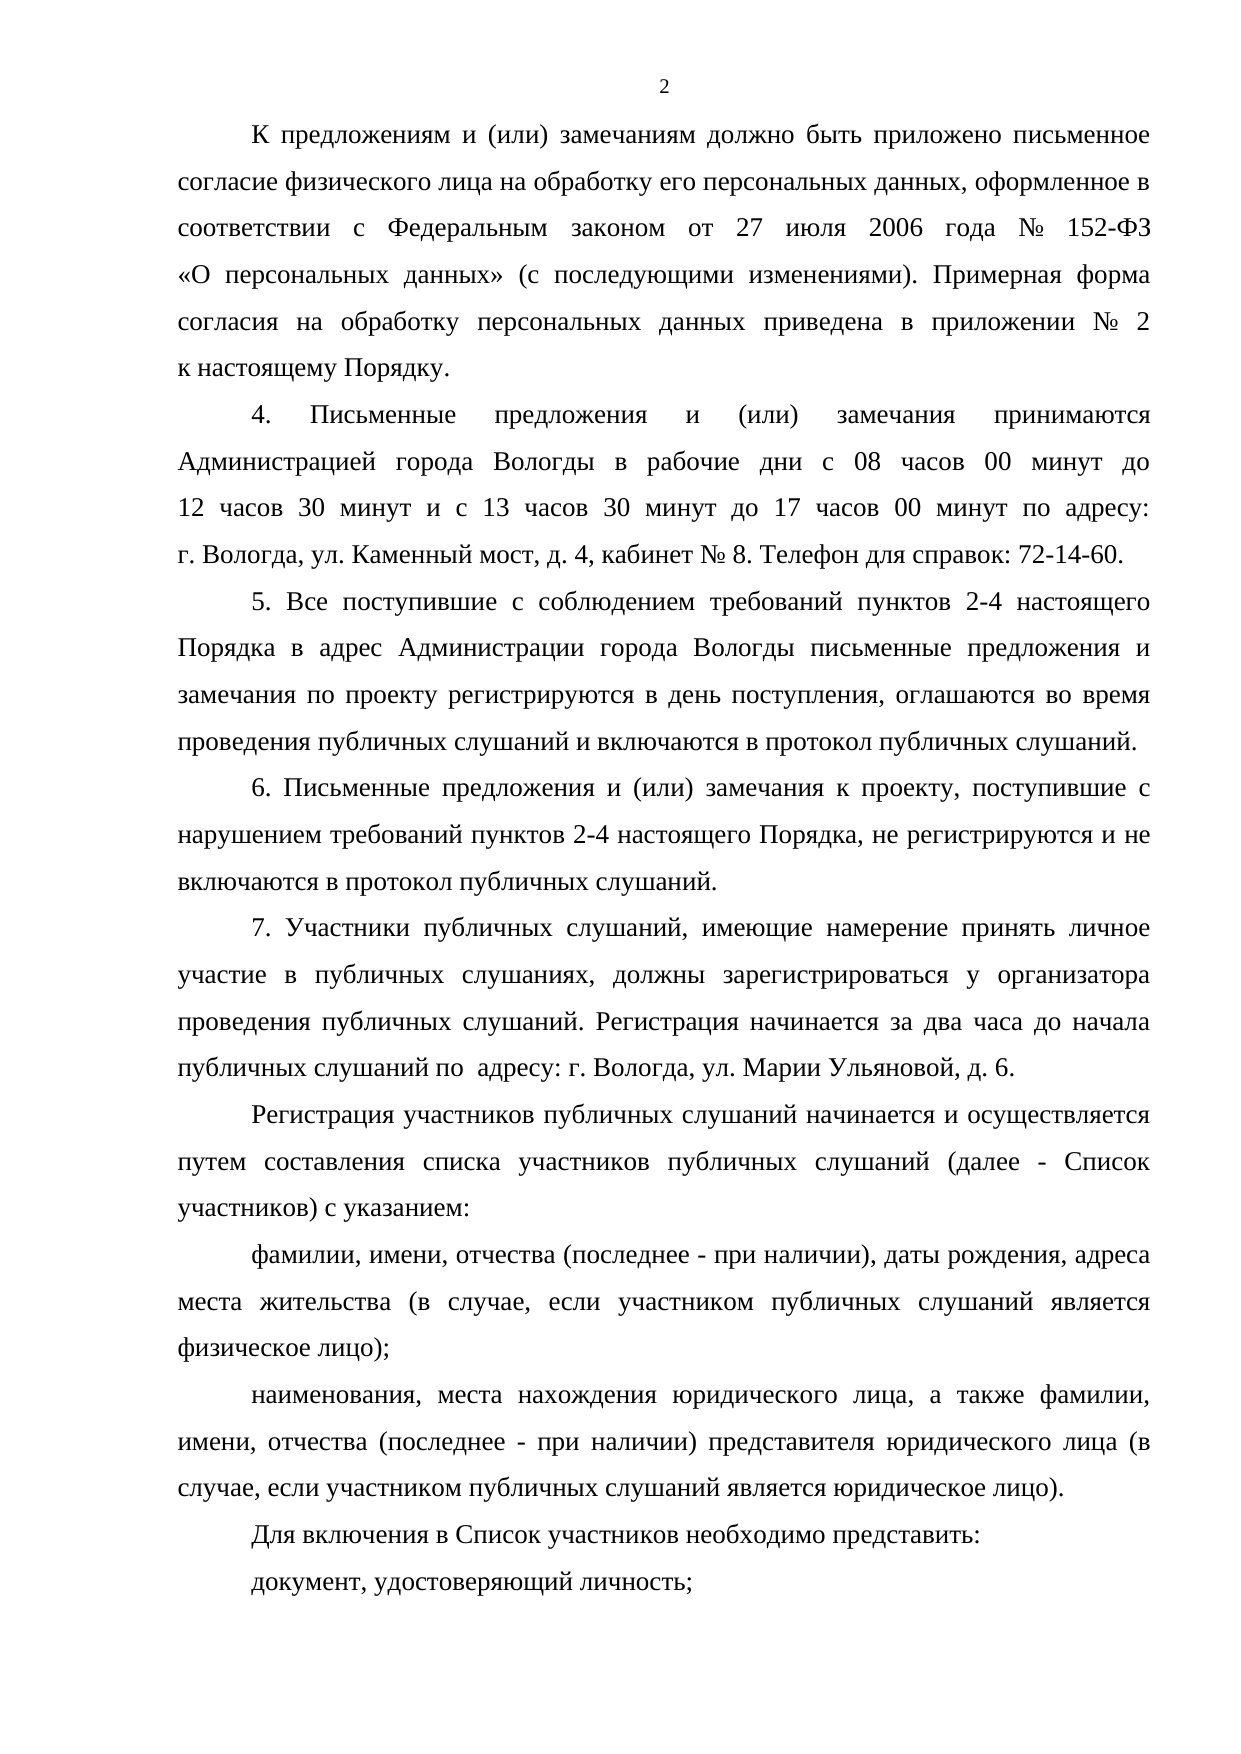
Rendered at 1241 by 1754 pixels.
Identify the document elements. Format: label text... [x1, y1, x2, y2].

text наименования, места нахождения юридического лица, а также фамилии, имени, отчества (последнее - при наличии) представителя юридического лица (в случае, если участником публичных слушаний является юридическое лицо). [177, 1378, 1152, 1503]
text 5. Все поступившие с соблюдением требований пунктов 2-4 настоящего Порядка в адрес Администрации города Вологды письменные предложения и замечания по проекту регистрируются в день поступления, оглашаются во время проведения публичных слушаний и включаются в протокол публичных слушаний. [177, 585, 1152, 756]
text фамилии, имени, отчества (последнее - при наличии), даты рождения, адреса места жительства (в случае, если участником публичных слушаний является физическое лицо); [177, 1238, 1152, 1363]
text 7. Участники публичных слушаний, имеющие намерение принять личное участие в публичных слушаниях, должны зарегистрироваться у организатора проведения публичных слушаний. Регистрация начинается за два часа до начала публичных слушаний по адресу: г. Вологда, ул. Марии Ульяновой, д. 6. [177, 911, 1152, 1083]
text 6. Письменные предложения и (или) замечания к проекту, поступившие с нарушением требований пунктов 2-4 настоящего Порядка, не регистрируются и не включаются в протокол публичных слушаний. [177, 771, 1152, 896]
text 4. Письменные предложения и (или) замечания принимаются Администрацией города Вологды в рабочие дни с 08 часов 00 минут до 12 часов 30 минут и с 13 часов 30 минут до 17 часов 00 минут по адресу: г. Вологда, ул. Каменный мост, д. 4, кабинет № 8. Телефон для справок: 72-14-60. [177, 398, 1152, 569]
text Регистрация участников публичных слушаний начинается и осуществляется путем составления списка участников публичных слушаний (далее - Список участников) с указанием: [177, 1098, 1152, 1223]
text Для включения в Список участников необходимо представить: [177, 1518, 1152, 1549]
text документ, удостоверяющий личность; [177, 1565, 1152, 1596]
text К предложениям и (или) замечаниям должно быть приложено письменное согласие физического лица на обработку его персональных данных, оформленное в соответствии с Федеральным законом от 27 июля 2006 года № 152-ФЗ «О персональных данных» (с последующими изменениями). Примерная форма согласия на обработку персональных данных приведена в приложении № 2 к настоящему Порядку. [177, 118, 1152, 383]
